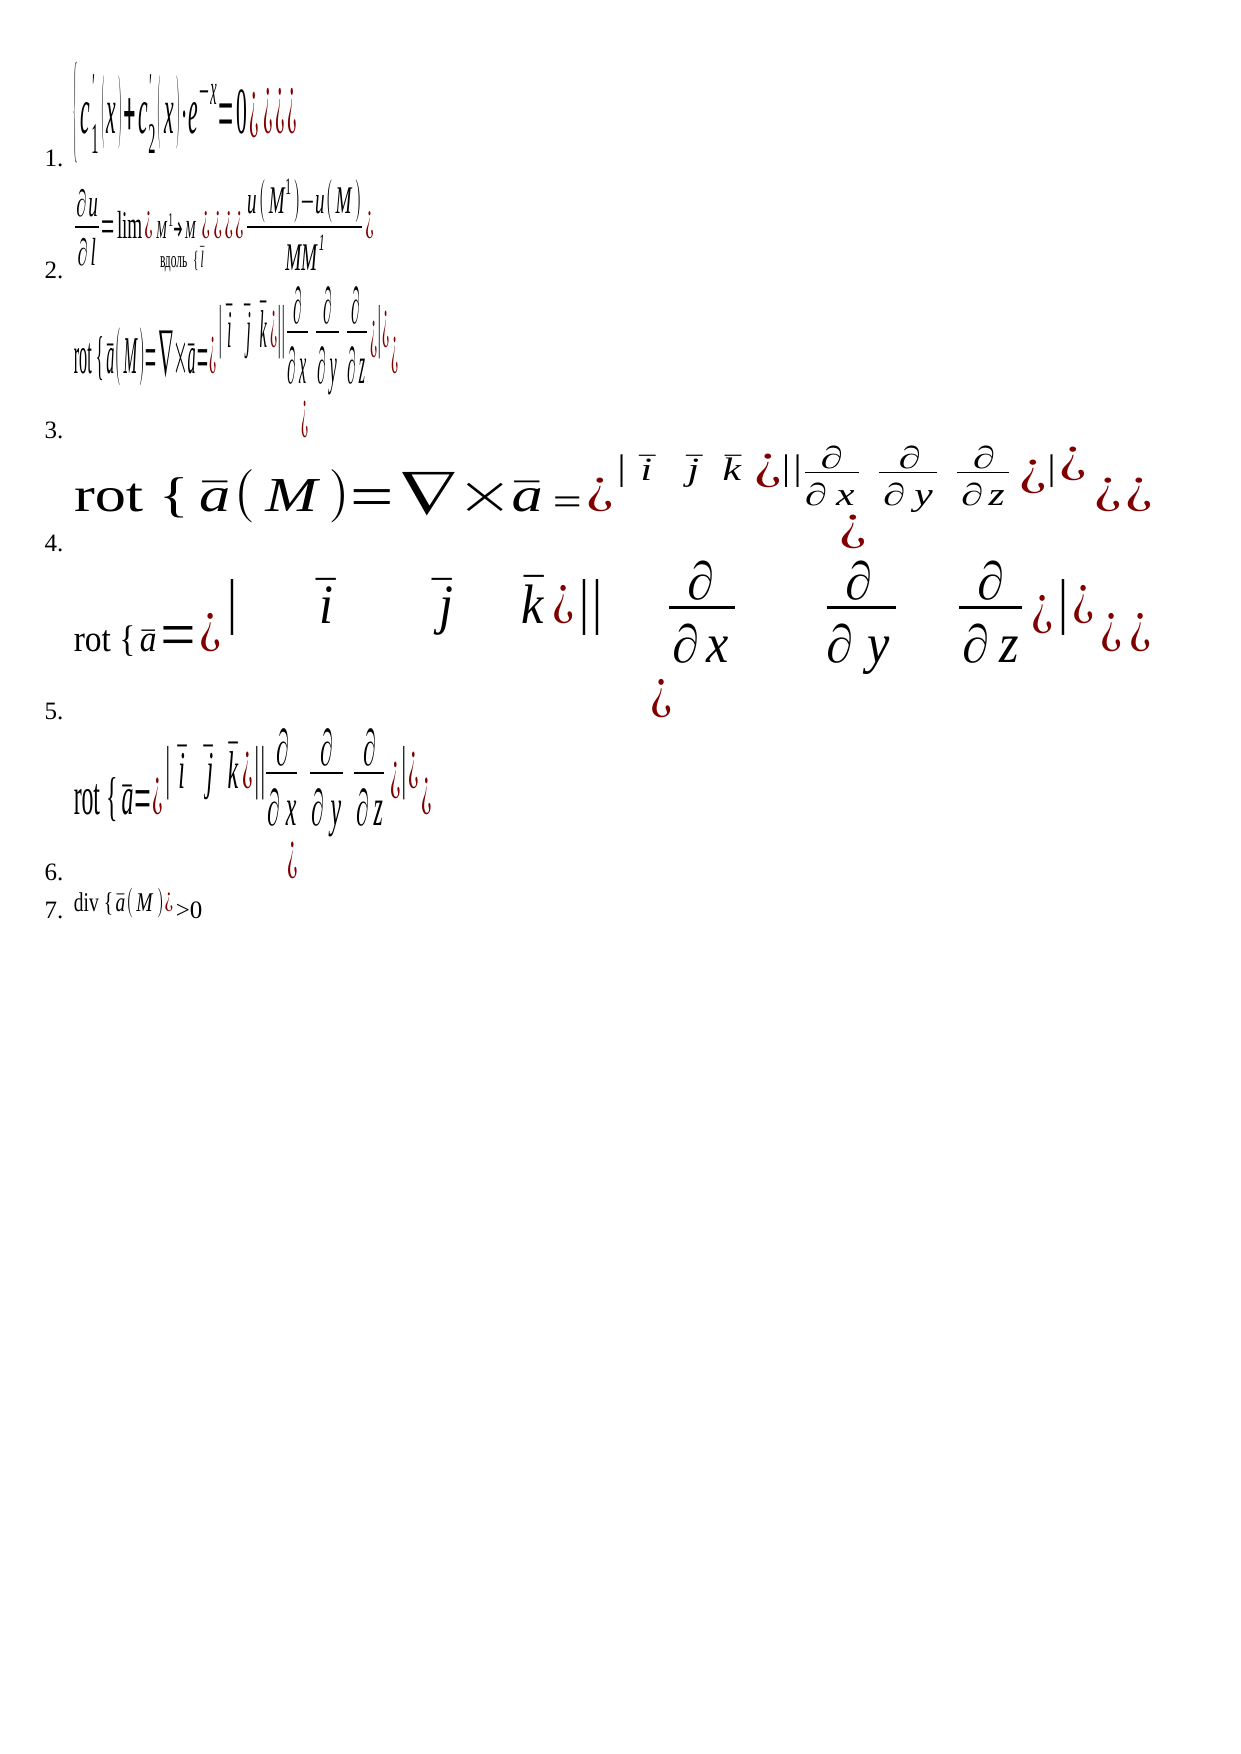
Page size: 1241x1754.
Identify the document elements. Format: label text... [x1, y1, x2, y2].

list >0 [44, 885, 1181, 923]
